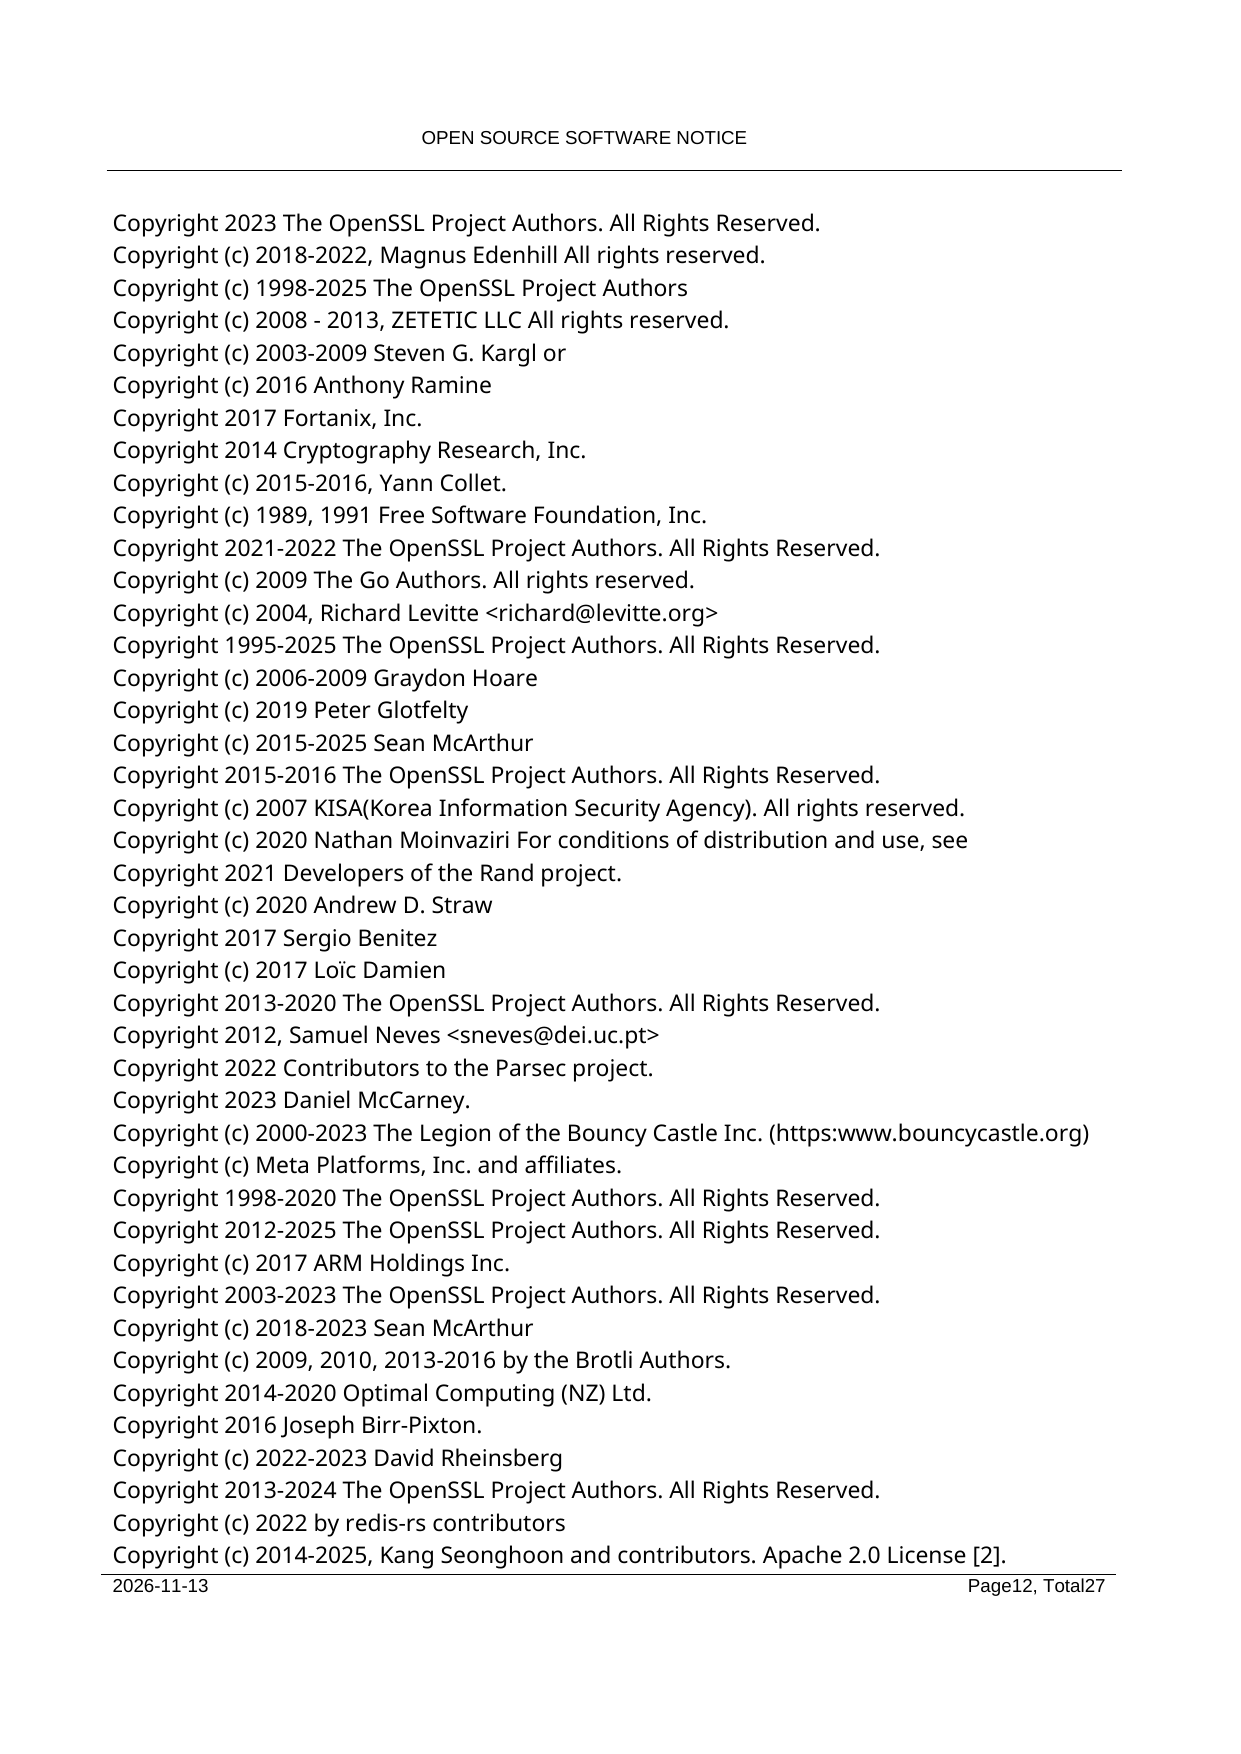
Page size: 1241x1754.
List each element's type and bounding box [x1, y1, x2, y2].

text [112, 206, 1128, 1571]
